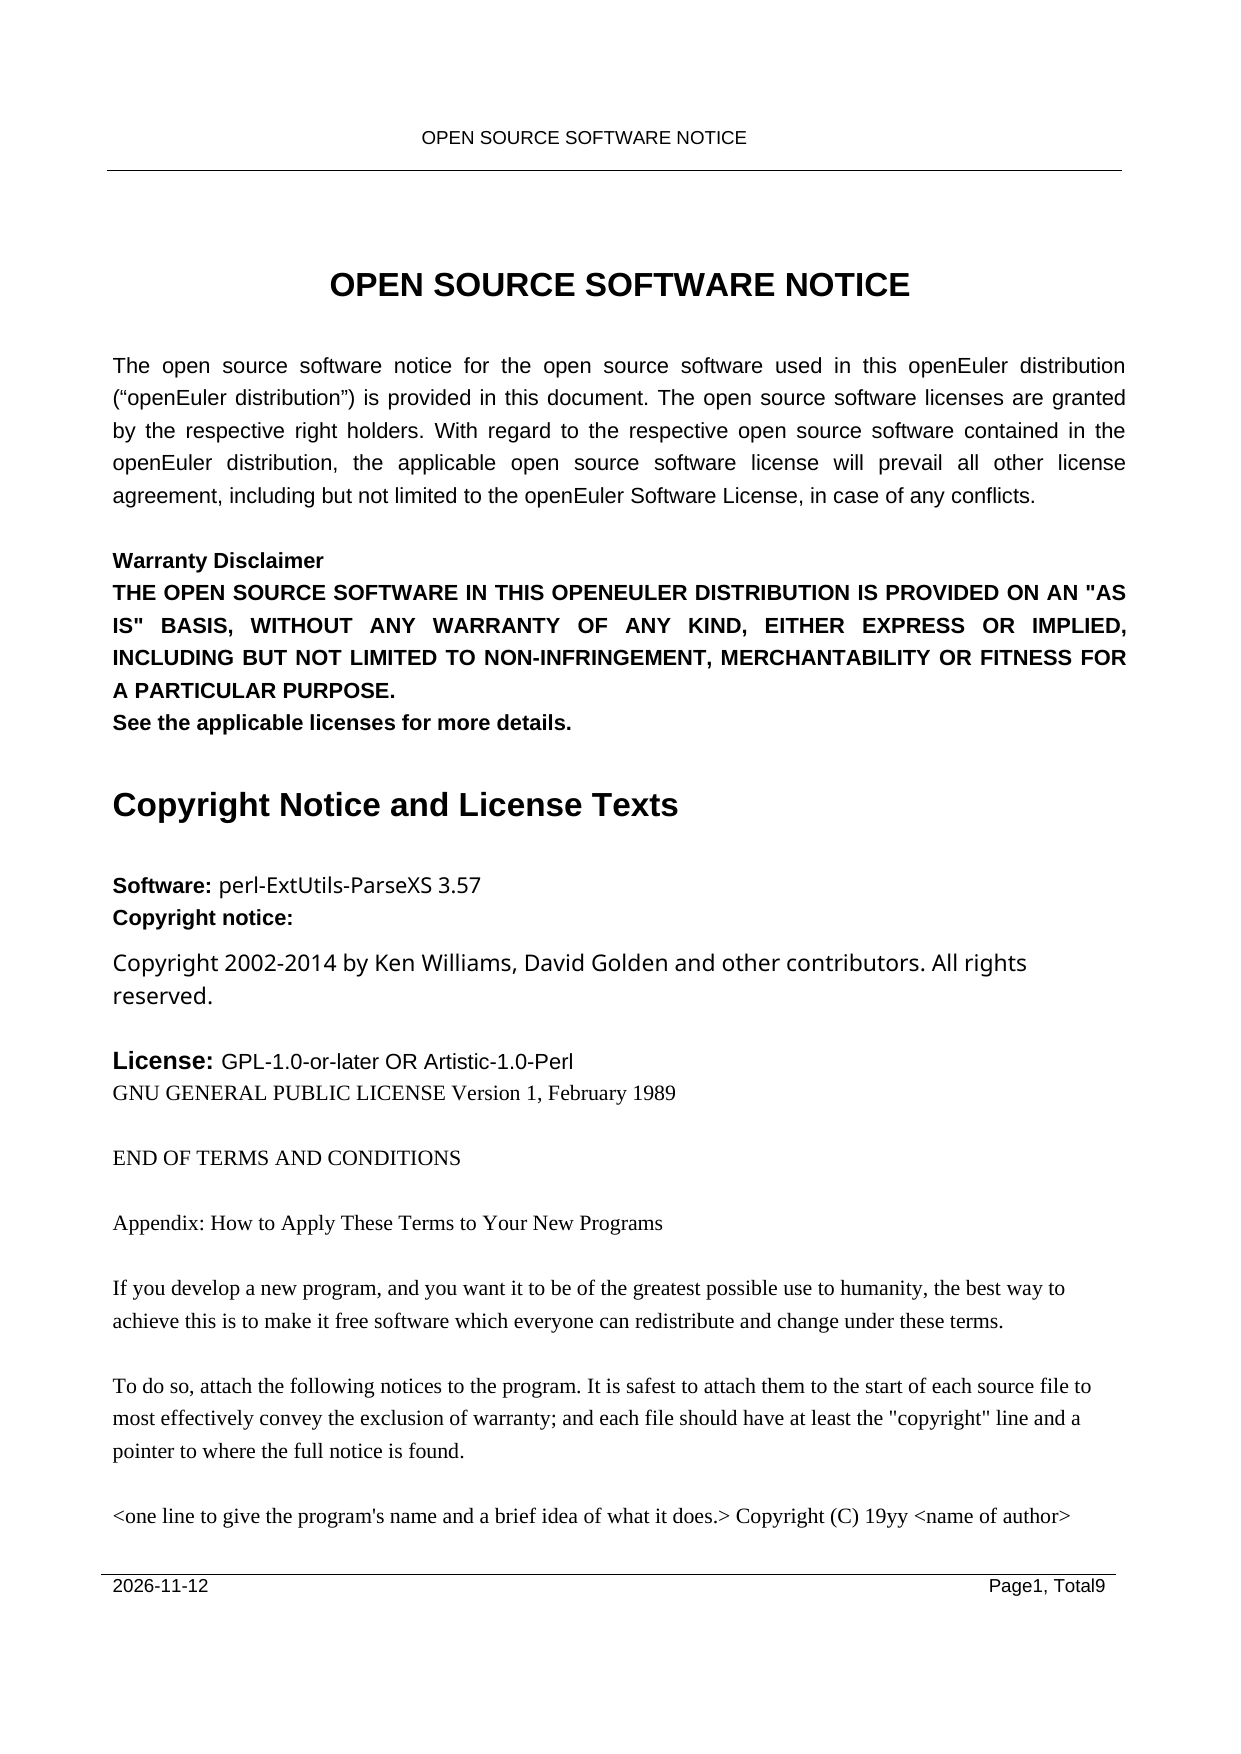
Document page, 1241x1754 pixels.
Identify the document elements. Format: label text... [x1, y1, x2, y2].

text The open source software notice for the open source software used in this openEuler distribution (“openEuler distribution”) is provided in this document. The open source software licenses are granted by the respective right holders. With regard to the respective open source software contained in the openEuler distribution, the applicable open source software license will prevail all other license agreement, including but not limited to the openEuler Software License, in case of any conflicts. [112, 349, 1128, 511]
text Copyright 2002-2014 by Ken Williams, David Golden and other contributors. All rights reserved. [112, 947, 1128, 1044]
text THE OPEN SOURCE SOFTWARE IN THIS OPENEULER DISTRIBUTION IS PROVIDED ON AN "AS IS" BASIS, WITHOUT ANY WARRANTY OF ANY KIND, EITHER EXPRESS OR IMPLIED, INCLUDING BUT NOT LIMITED TO NON-INFRINGEMENT, MERCHANTABILITY OR FITNESS FOR A PARTICULAR PURPOSE. See the applicable licenses for more details. [112, 576, 1128, 739]
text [112, 1077, 1128, 1532]
title Software: perl-ExtUtils-ParseXS 3.57 [112, 869, 1128, 901]
text License: GPL-1.0-or-later OR Artistic-1.0-Perl [112, 1044, 1128, 1077]
text Warranty Disclaimer [112, 544, 1128, 576]
text Copyright notice: [112, 901, 1128, 934]
text Copyright Notice and License Texts [112, 771, 1128, 836]
text OPEN SOURCE SOFTWARE NOTICE [112, 251, 1128, 316]
